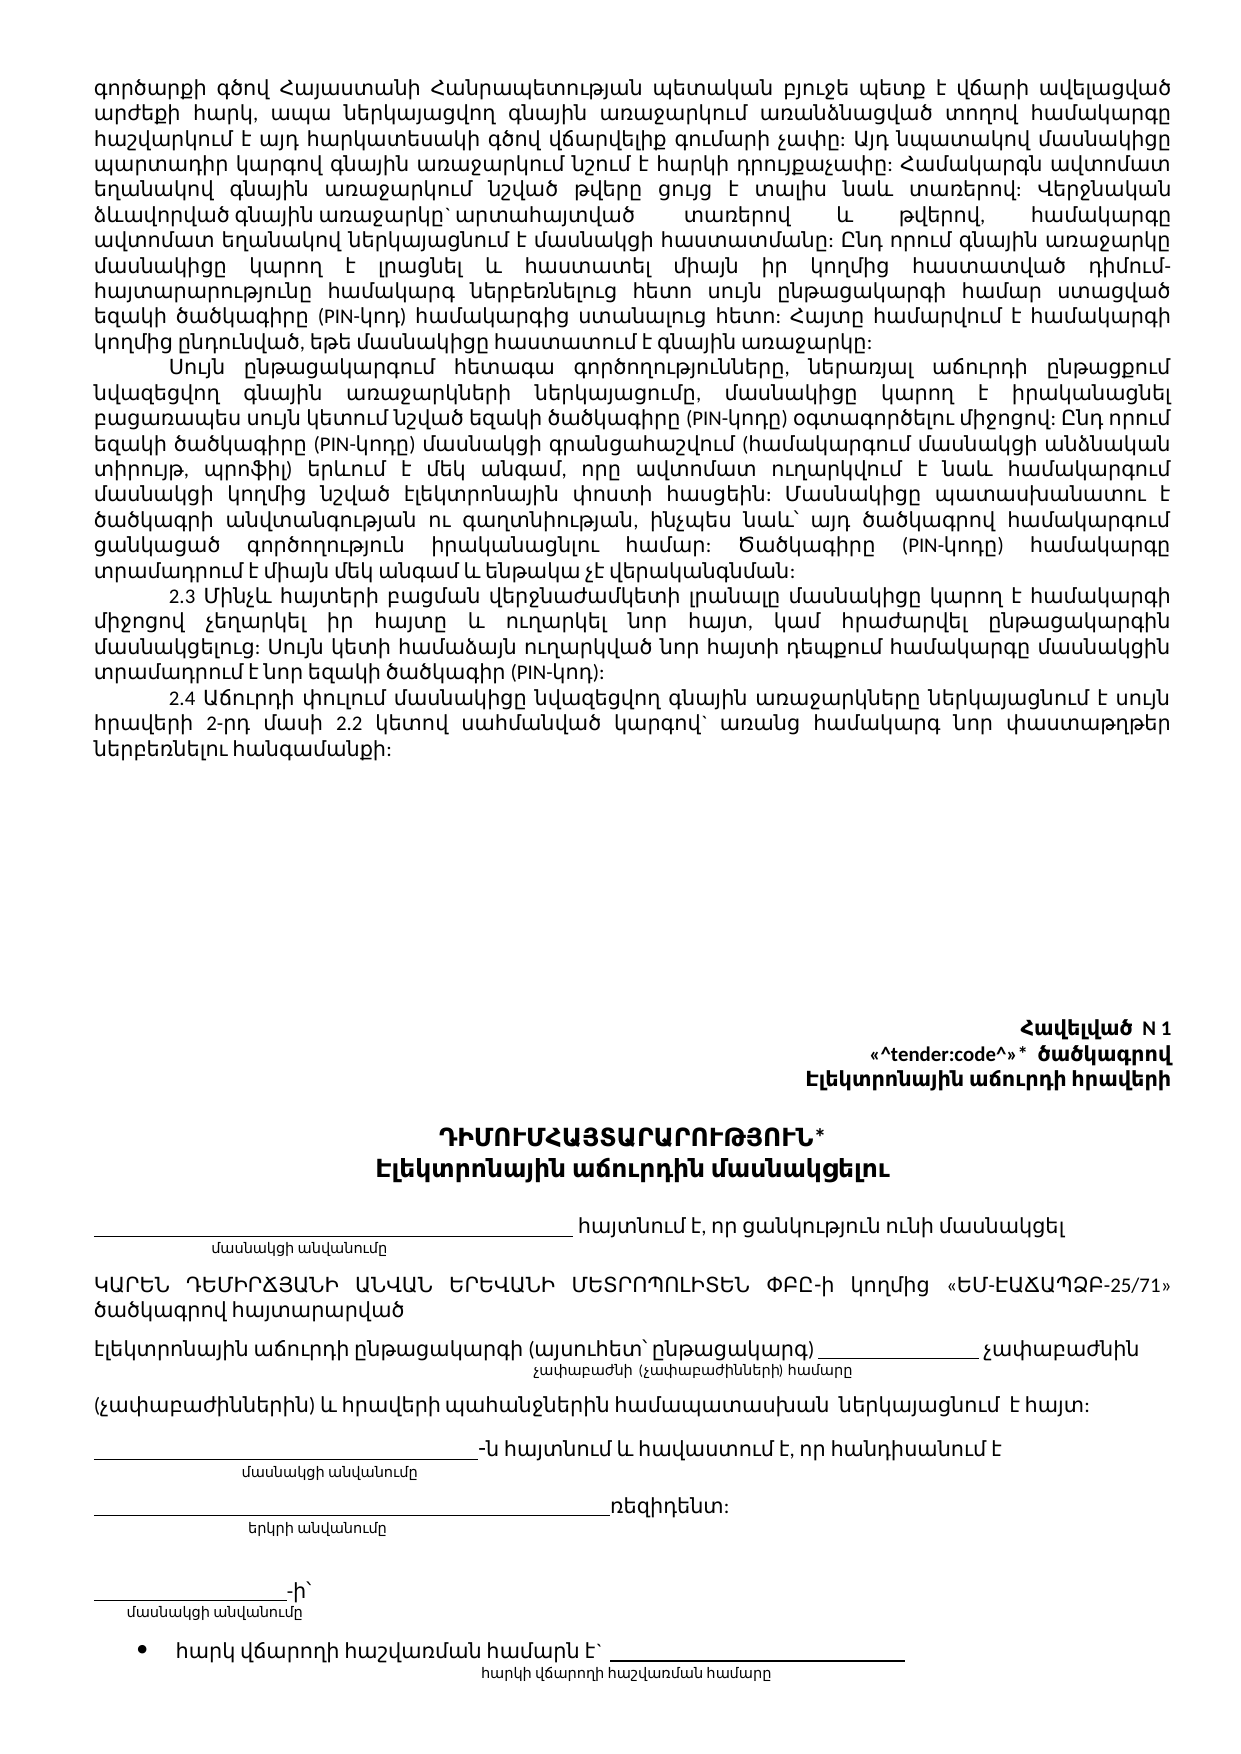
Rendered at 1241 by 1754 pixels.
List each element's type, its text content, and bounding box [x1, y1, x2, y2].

text էլեկտրոնային աճուրդի ընթացակարգի (այսուհետ՝ ընթացակարգ) չափաբաժնին [94, 1336, 1171, 1361]
text Սույն ընթացակարգում հետագա գործողությունները, ներառյալ աճուրդի ընթացքում նվազեցվող գնային առաջարկների ներկայացումը, մասնակիցը կարող է իրականացնել բացառապես սույն կետում նշված եզակի ծածկագիրը (PIN-կոդը) օգտագործելու միջոցով: Ընդ որում եզակի ծածկագիրը (PIN-կոդը) մասնակցի գրանցահաշվում (համակարգում մասնակցի անձնական տիրույթ, պրոֆիլ) երևում է մեկ անգամ, որը ավտոմատ ուղարկվում է նաև համակարգում մասնակցի կողմից նշված էլեկտրոնային փոստի հասցեին: Մասնակիցը պատասխանատու է ծածկագրի անվտանգության ու գաղտնիության, ինչպես նաև՝ այդ ծածկագրով համակարգում ցանկացած գործողություն իրականացնլու համար: Ծածկագիրը (PIN-կոդը) համակարգը տրամադրում է միայն մեկ անգամ և ենթակա չէ վերականգնման: [94, 354, 1171, 583]
text Էլեկտրոնային աճուրդի հրավերի [94, 1066, 1171, 1092]
text -ն հայտնում և հավաստում է, որ հանդիսանում է [94, 1432, 1171, 1463]
text «^tender:code^»* ծածկագրով [94, 1041, 1171, 1066]
text ԴԻՄՈՒՄՀԱՅՏԱՐԱՐՈՒԹՅՈՒՆ* [94, 1122, 1171, 1153]
text 2.4 Աճուրդի փուլում մասնակիցը նվազեցվող գնային առաջարկները ներկայացնում է սույն հրավերի 2-րդ մասի 2.2 կետով սահմանված կարգով` առանց համակարգ նոր փաստաթղթեր ներբեռնելու հանգամանքի: [94, 685, 1171, 761]
text հայտնում է, որ ցանկություն ունի մասնակցել [94, 1214, 1171, 1239]
text երկրի անվանումը [94, 1519, 1171, 1549]
text -ի՝ [94, 1578, 1171, 1604]
text ռեզիդենտ: [94, 1493, 1171, 1519]
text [94, 75, 1171, 354]
text մասնակցի անվանումը [94, 1604, 1171, 1634]
text (չափաբաժիններին) և հրավերի պահանջներին համապատասխան ներկայացնում է հայտ: [94, 1392, 1171, 1417]
text Հավելված N 1 [94, 1015, 1171, 1041]
text մասնակցի անվանումը [94, 1463, 1171, 1493]
text չափաբաժնի (չափաբաժինների) համարը [94, 1361, 1171, 1392]
text ԿԱՐԵՆ ԴԵՄԻՐՃՅԱՆԻ ԱՆՎԱՆ ԵՐԵՎԱՆԻ ՄԵՏՐՈՊՈԼԻՏԵՆ ՓԲԸ-ի կողմից «ԵՄ-ԷԱՃԱՊՁԲ-25/71» ծածկագրով հայտարարված [94, 1270, 1171, 1323]
subtitle Էլեկտրոնային աճուրդին մասնակցելու [94, 1153, 1171, 1183]
text մասնակցի անվանումը [94, 1239, 1171, 1270]
text 2.3 Մինչև հայտերի բացման վերջնաժամկետի լրանալը մասնակիցը կարող է համակարգի միջոցով չեղարկել իր հայտը և ուղարկել նոր հայտ, կամ հրաժարվել ընթացակարգին մասնակցելուց: Սույն կետի համաձայն ուղարկված նոր հայտի դեպքում համակարգը մասնակցին տրամադրում է նոր եզակի ծածկագիր (PIN-կոդ): [94, 583, 1171, 685]
list հարկ վճարողի հաշվառման համարն է` [138, 1634, 1171, 1665]
text հարկի վճարողի հաշվառման համարը [94, 1665, 1171, 1695]
